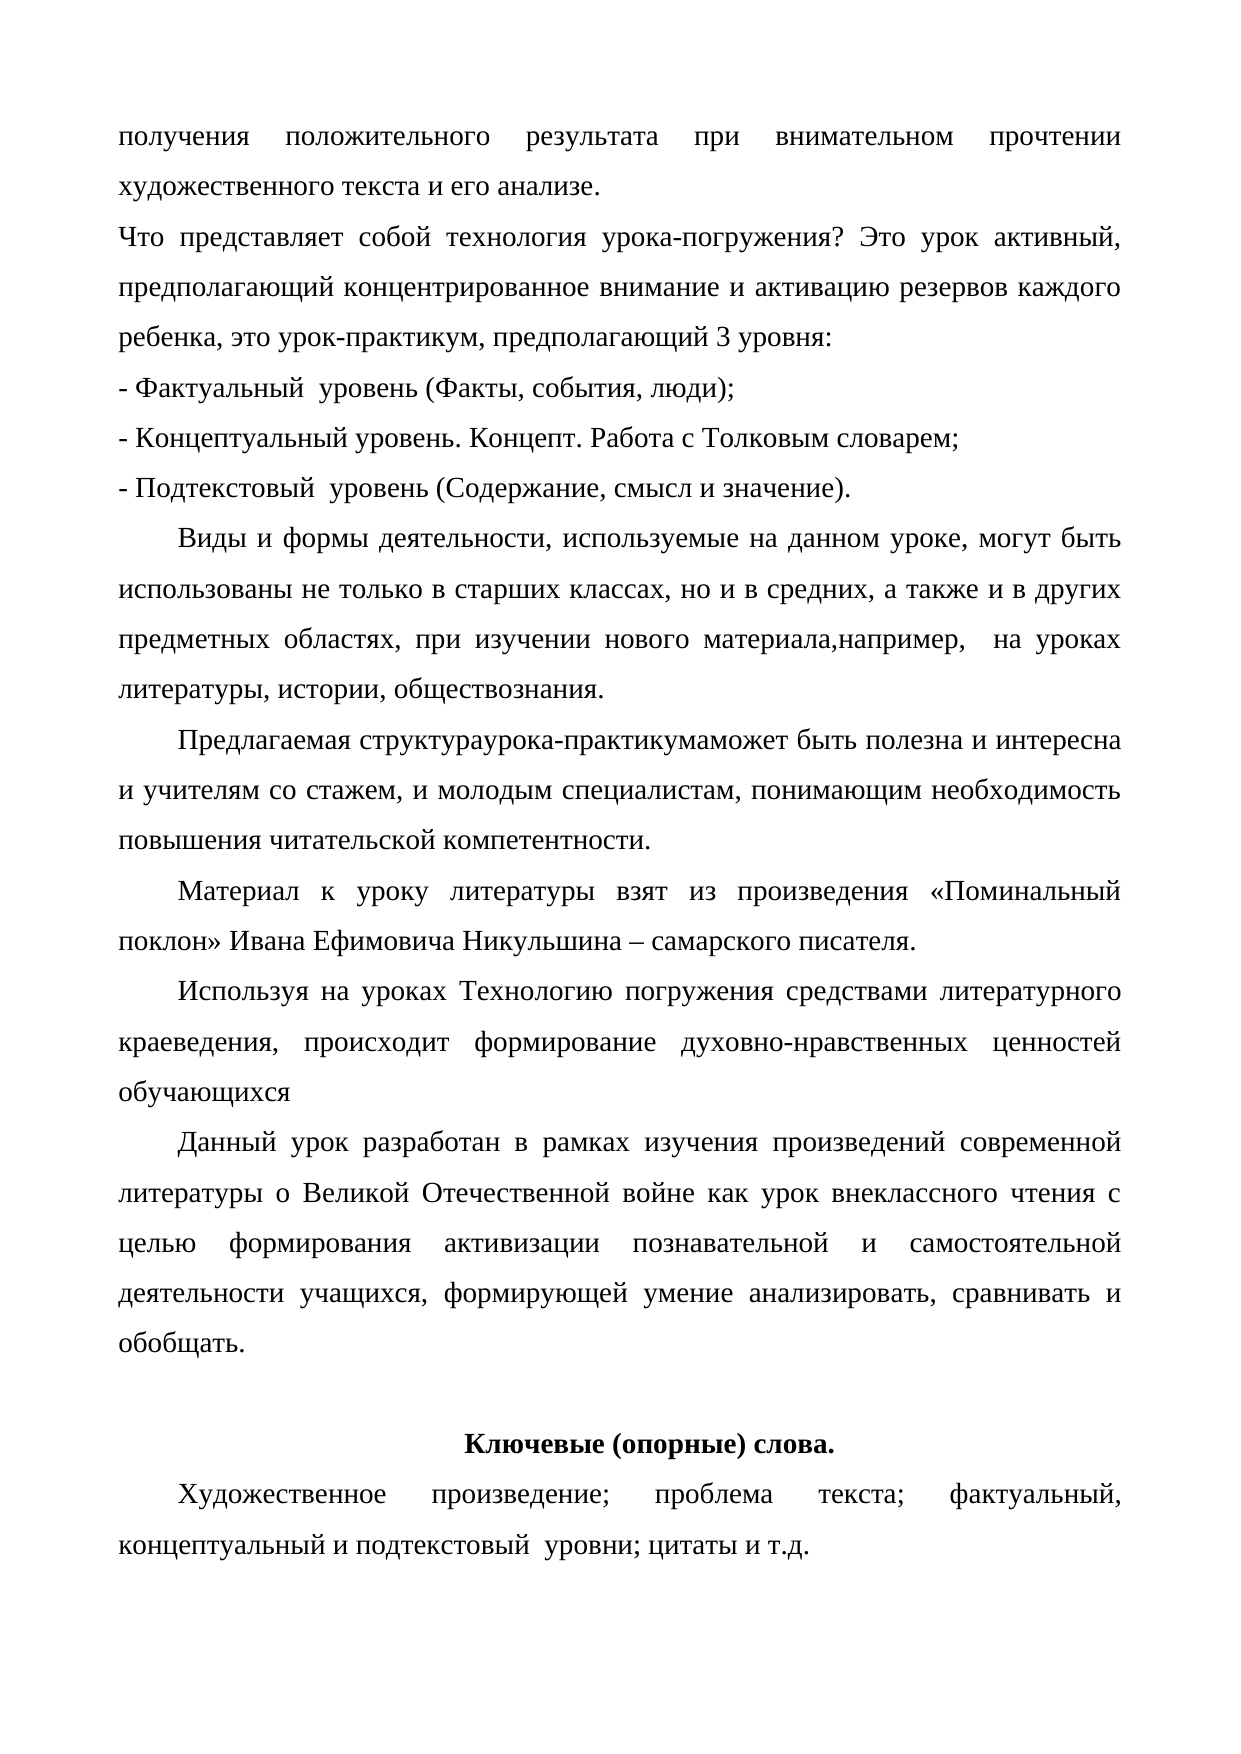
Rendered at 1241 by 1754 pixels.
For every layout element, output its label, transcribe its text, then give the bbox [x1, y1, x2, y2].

text Что представляет собой технология урока-погружения? Это урок активный, предполагающий концентрированное внимание и активацию резервов каждого ребенка, это урок-практикум, предполагающий 3 уровня: [118, 219, 1122, 353]
text Данный урок разработан в рамках изучения произведений современной литературы о Великой Отечественной войне как урок внеклассного чтения с целью формирования активизации познавательной и самостоятельной деятельности учащихся, формирующей умение анализировать, сравнивать и обобщать. [118, 1124, 1122, 1359]
text - Фактуальный уровень (Факты, события, люди); [118, 370, 1122, 403]
text Художественное произведение; проблема текста; фактуальный, концептуальный и подтекстовый уровни; цитаты и т.д. [118, 1477, 1122, 1560]
text - Концептуальный уровень. Концепт. Работа с Толковым словарем; [118, 420, 1122, 453]
text Ключевые (опорные) слова. [118, 1426, 1122, 1460]
text Виды и формы деятельности, используемые на данном уроке, могут быть использованы не только в старших классах, но и в средних, а также и в других предметных областях, при изучении нового материала,например, на уроках литературы, истории, обществознания. [118, 521, 1122, 705]
text Материал к уроку литературы взят из произведения «Поминальный поклон» Ивана Ефимовича Никульшина – самарского писателя. [118, 873, 1122, 957]
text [118, 118, 1122, 202]
text - Подтекстовый уровень (Содержание, смысл и значение). [118, 470, 1122, 504]
text Используя на уроках Технологию погружения средствами литературного краеведения, происходит формирование духовно-нравственных ценностей обучающихся [118, 973, 1122, 1108]
text Предлагаемая структураурока-практикумаможет быть полезна и интересна и учителям со стажем, и молодым специалистам, понимающим необходимость повышения читательской компетентности. [118, 722, 1122, 856]
